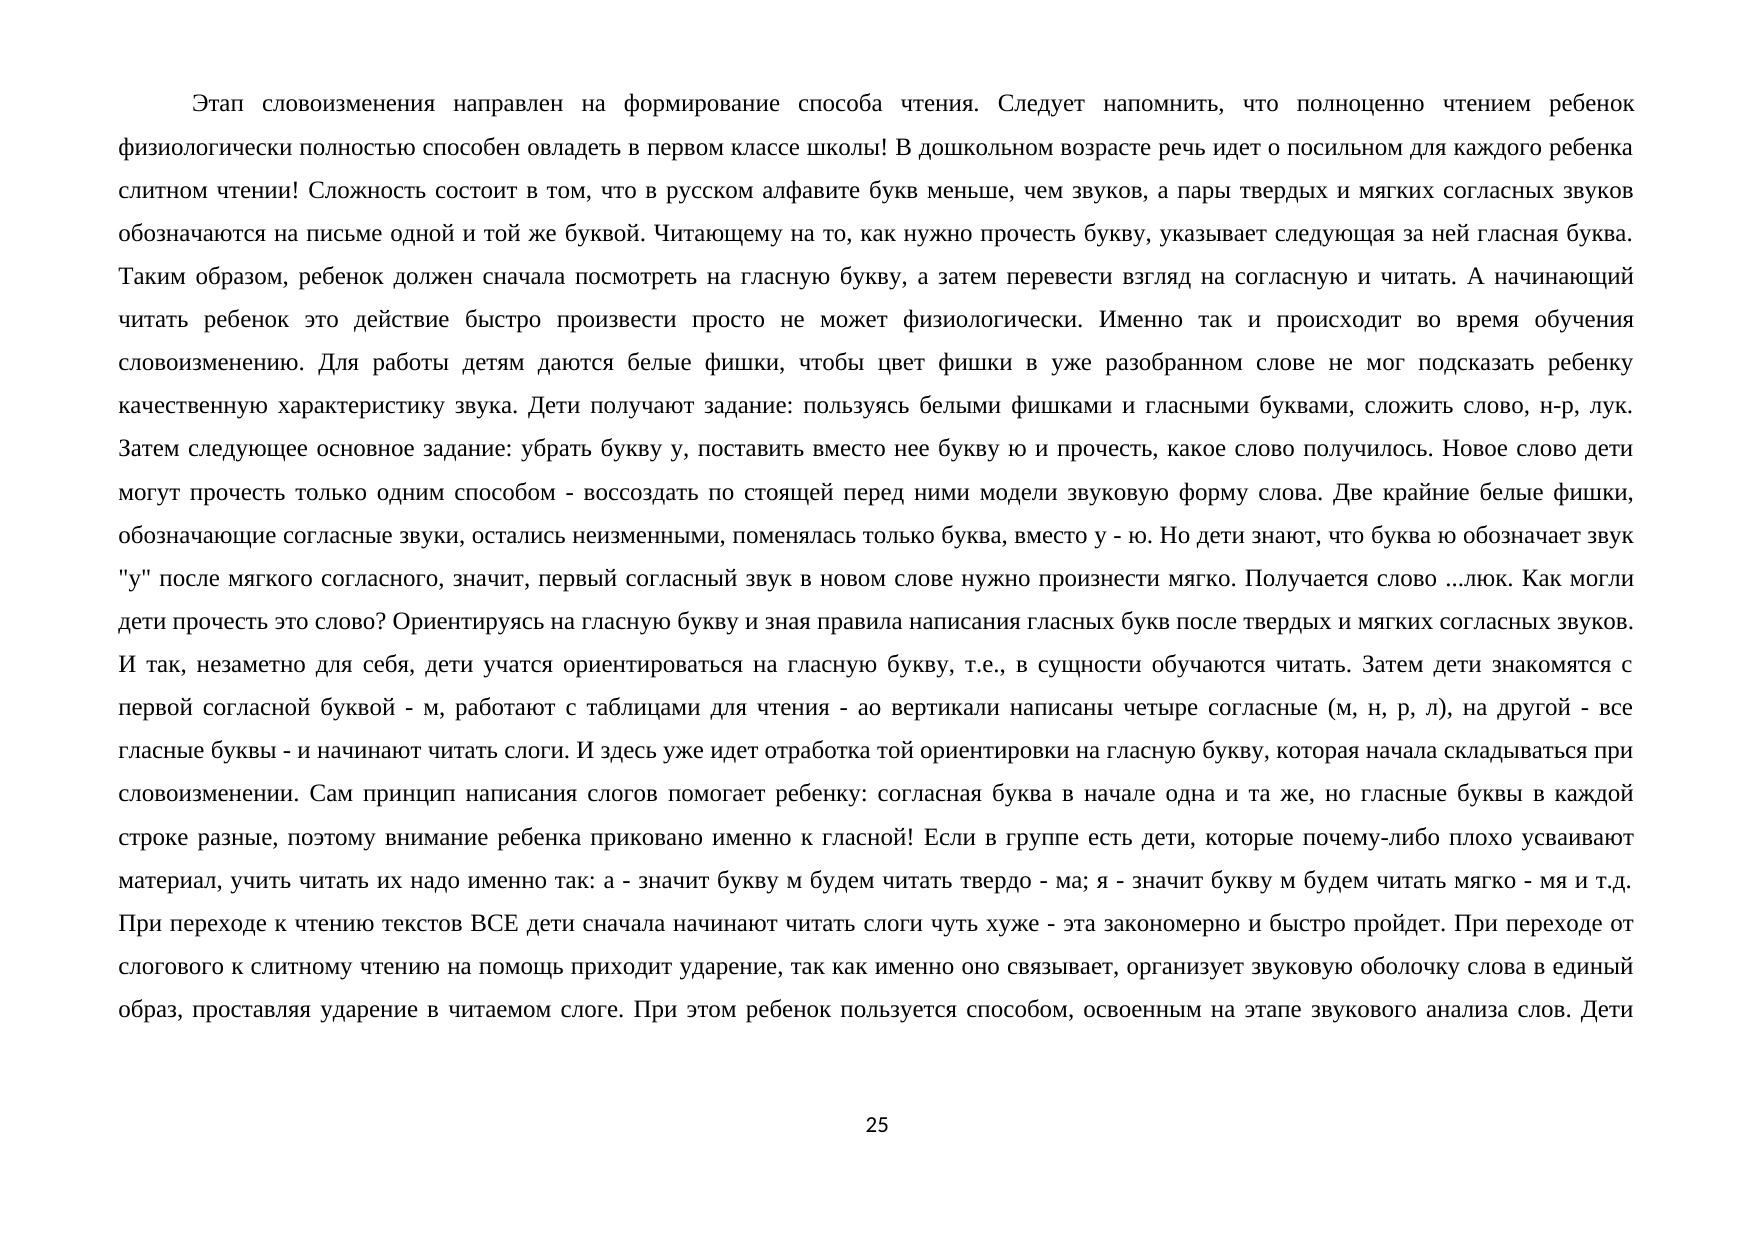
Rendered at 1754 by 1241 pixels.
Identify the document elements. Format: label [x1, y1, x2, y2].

text [118, 88, 1636, 1023]
